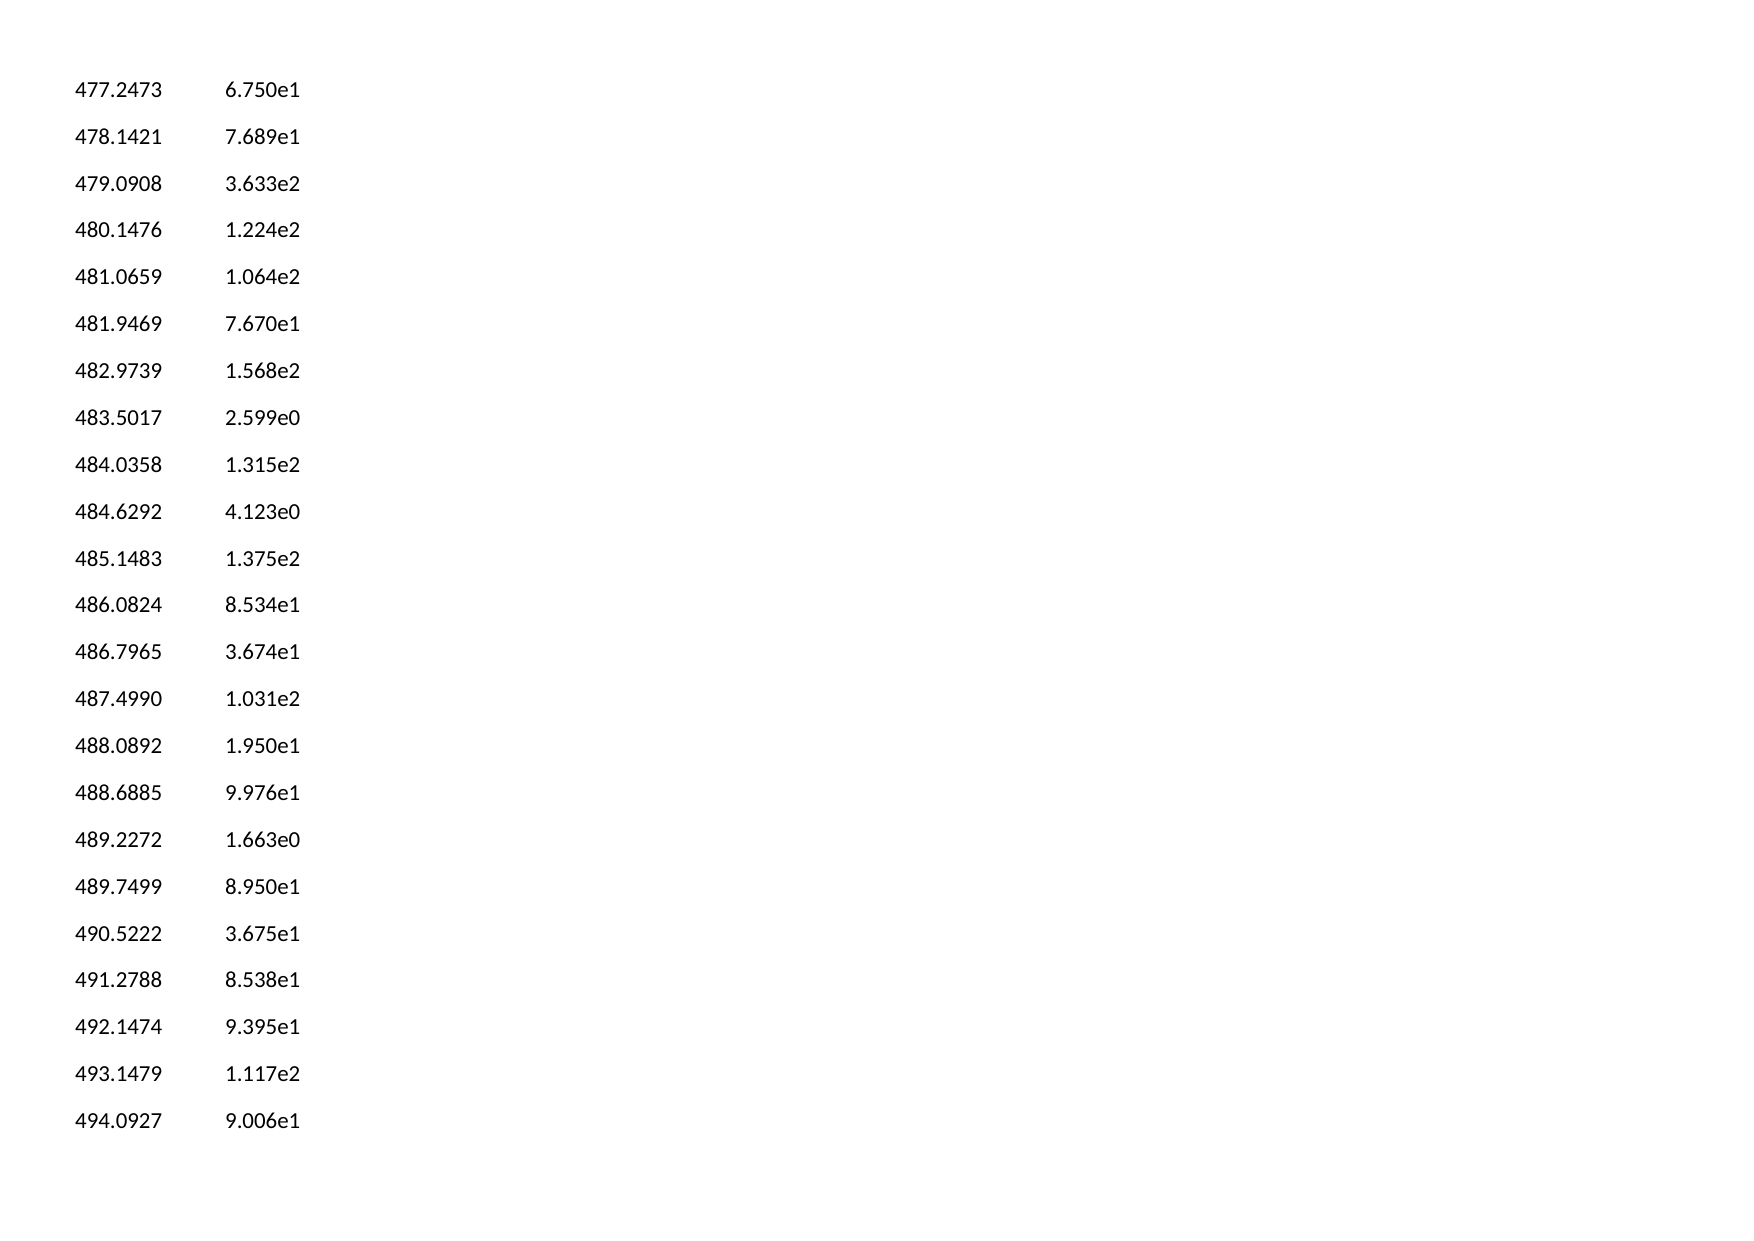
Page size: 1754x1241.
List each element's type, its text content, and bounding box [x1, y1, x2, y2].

text 485.1483 1.375e2 [75, 544, 1679, 572]
text 481.9469 7.670e1 [75, 309, 1679, 337]
text 491.2788 8.538e1 [75, 966, 1679, 994]
text 478.1421 7.689e1 [75, 122, 1679, 150]
text 481.0659 1.064e2 [75, 262, 1679, 291]
text 479.0908 3.633e2 [75, 169, 1679, 197]
text 488.6885 9.976e1 [75, 778, 1679, 806]
text 492.1474 9.395e1 [75, 1012, 1679, 1041]
text 489.2272 1.663e0 [75, 825, 1679, 853]
text 477.2473 6.750e1 [75, 75, 1679, 103]
text 484.6292 4.123e0 [75, 497, 1679, 525]
text 489.7499 8.950e1 [75, 872, 1679, 900]
text 483.5017 2.599e0 [75, 403, 1679, 431]
text 486.0824 8.534e1 [75, 591, 1679, 619]
text 486.7965 3.674e1 [75, 637, 1679, 666]
text 488.0892 1.950e1 [75, 731, 1679, 759]
text 494.0927 9.006e1 [75, 1106, 1679, 1134]
text 493.1479 1.117e2 [75, 1059, 1679, 1087]
text 484.0358 1.315e2 [75, 450, 1679, 478]
text 490.5222 3.675e1 [75, 919, 1679, 947]
text 487.4990 1.031e2 [75, 684, 1679, 712]
text 482.9739 1.568e2 [75, 356, 1679, 384]
text 480.1476 1.224e2 [75, 216, 1679, 244]
